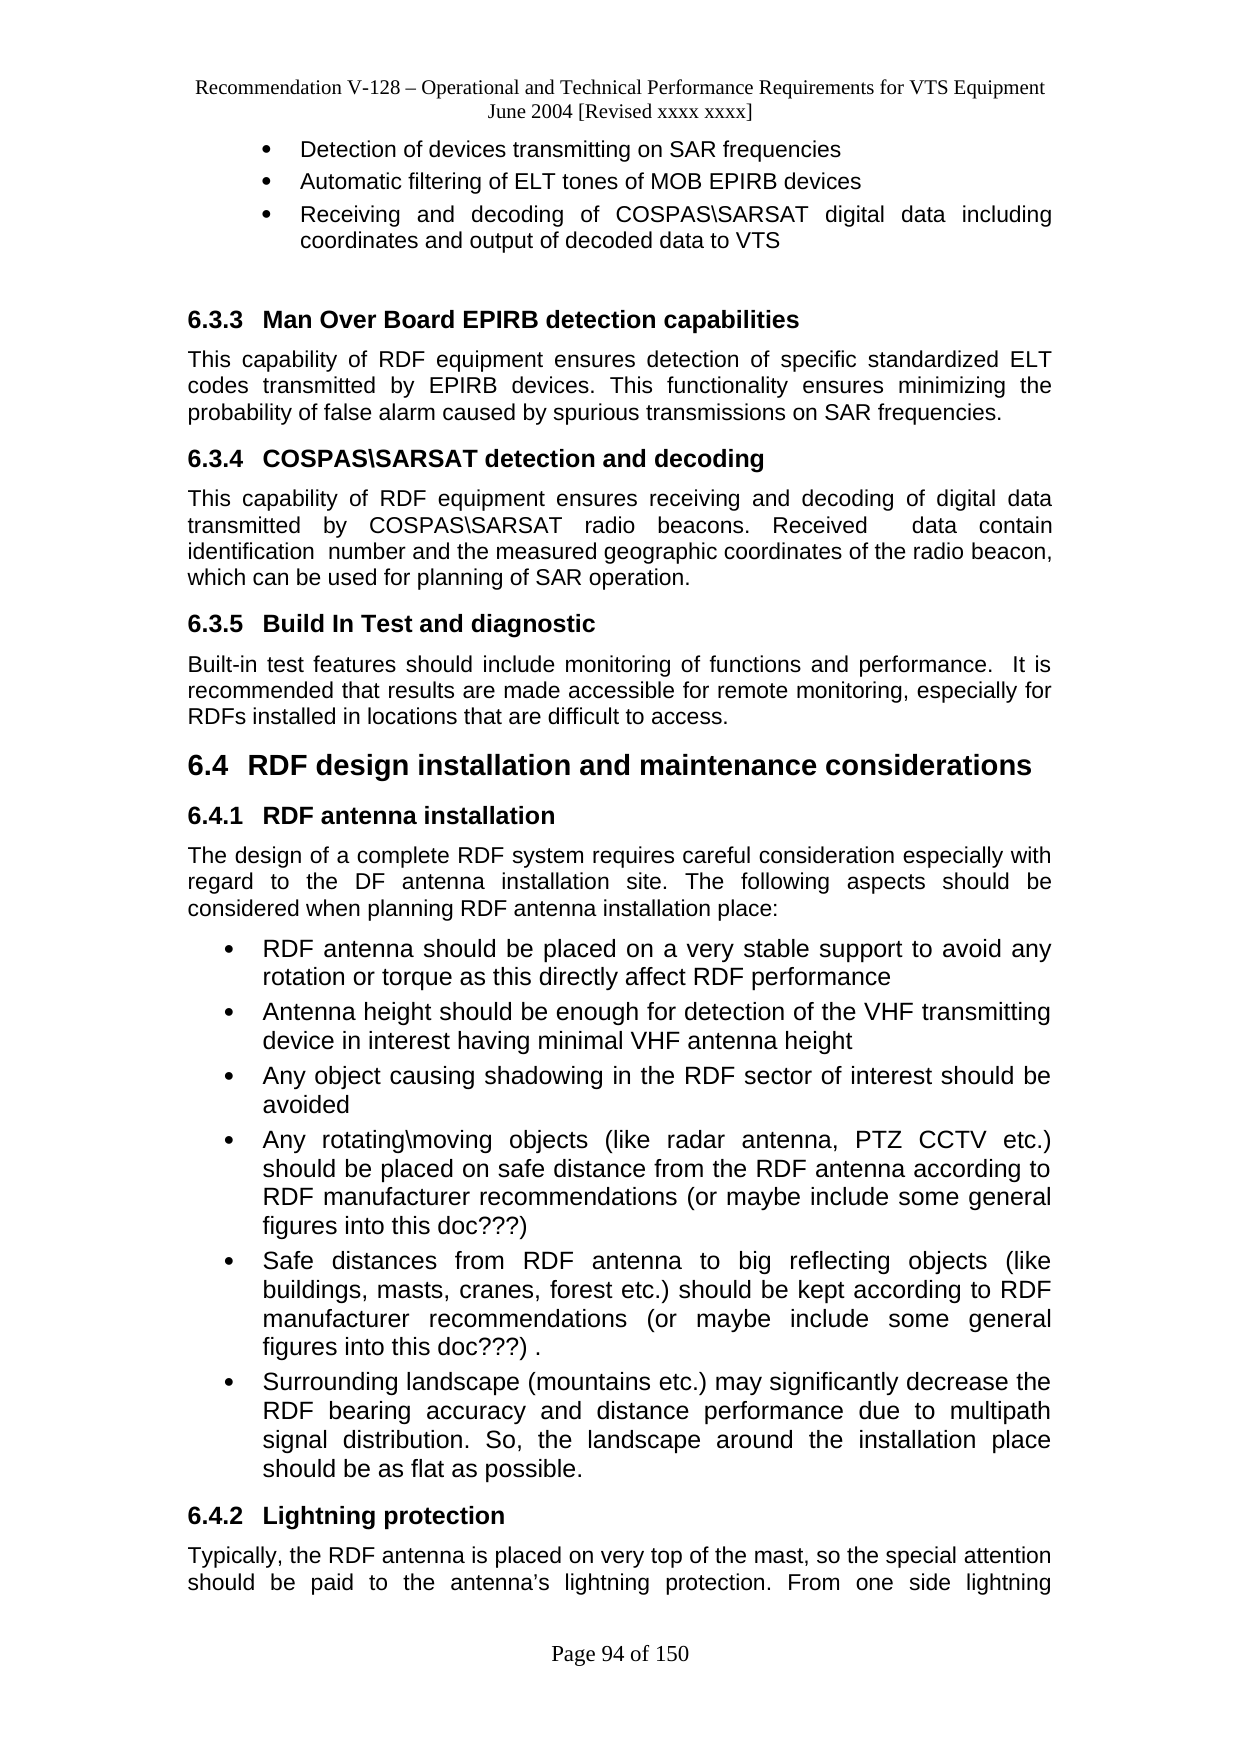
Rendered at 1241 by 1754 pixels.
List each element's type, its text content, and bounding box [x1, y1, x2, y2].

list Detection of devices transmitting on SAR frequencies [262, 136, 1053, 162]
list Automatic filtering of ELT tones of MOB EPIRB devices [262, 168, 1053, 194]
list Surrounding landscape (mountains etc.) may significantly decrease the RDF bearing accuracy and distance performance due to multipath signal distribution. So, the landscape around the installation place should be as flat as possible. [225, 1367, 1053, 1482]
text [187, 1542, 1053, 1595]
list Antenna height should be enough for detection of the VHF transmitting device in interest having minimal VHF antenna height [225, 997, 1053, 1055]
text This capability of RDF equipment ensures receiving and decoding of digital data transmitted by COSPAS\SARSAT radio beacons. Received data contain identification number and the measured geographic coordinates of the radio beacon, which can be used for planning of SAR operation. [187, 485, 1053, 591]
subtitle RDF antenna installation [187, 801, 1053, 829]
subtitle Build In Test and diagnostic [187, 609, 1053, 638]
subtitle RDF design installation and maintenance considerations [187, 748, 1053, 782]
subtitle COSPAS\SARSAT detection and decoding [187, 444, 1053, 473]
text The design of a complete RDF system requires careful consideration especially with regard to the DF antenna installation site. The following aspects should be considered when planning RDF antenna installation place: [187, 842, 1053, 921]
list Safe distances from RDF antenna to big reflecting objects (like buildings, masts, cranes, forest etc.) should be kept according to RDF manufacturer recommendations (or maybe include some general figures into this doc???) . [225, 1246, 1053, 1361]
list Receiving and decoding of COSPAS\SARSAT digital data including coordinates and output of decoded data to VTS [262, 201, 1053, 253]
list RDF antenna should be placed on a very stable support to avoid any rotation or torque as this directly affect RDF performance [225, 933, 1053, 991]
text This capability of RDF equipment ensures detection of specific standardized ELT codes transmitted by EPIRB devices. This functionality ensures minimizing the probability of false alarm caused by spurious transmissions on SAR frequencies. [187, 346, 1053, 425]
subtitle Man Over Board EPIRB detection capabilities [187, 305, 1053, 334]
text Built-in test features should include monitoring of functions and performance. It is recommended that results are made accessible for remote monitoring, especially for RDFs installed in locations that are difficult to access. [187, 651, 1053, 730]
list Any object causing shadowing in the RDF sector of interest should be avoided [225, 1061, 1053, 1118]
subtitle Lightning protection [187, 1501, 1053, 1530]
list Any rotating\moving objects (like radar antenna, PTZ CCTV etc.) should be placed on safe distance from the RDF antenna according to RDF manufacturer recommendations (or maybe include some general figures into this doc???) [225, 1125, 1053, 1240]
